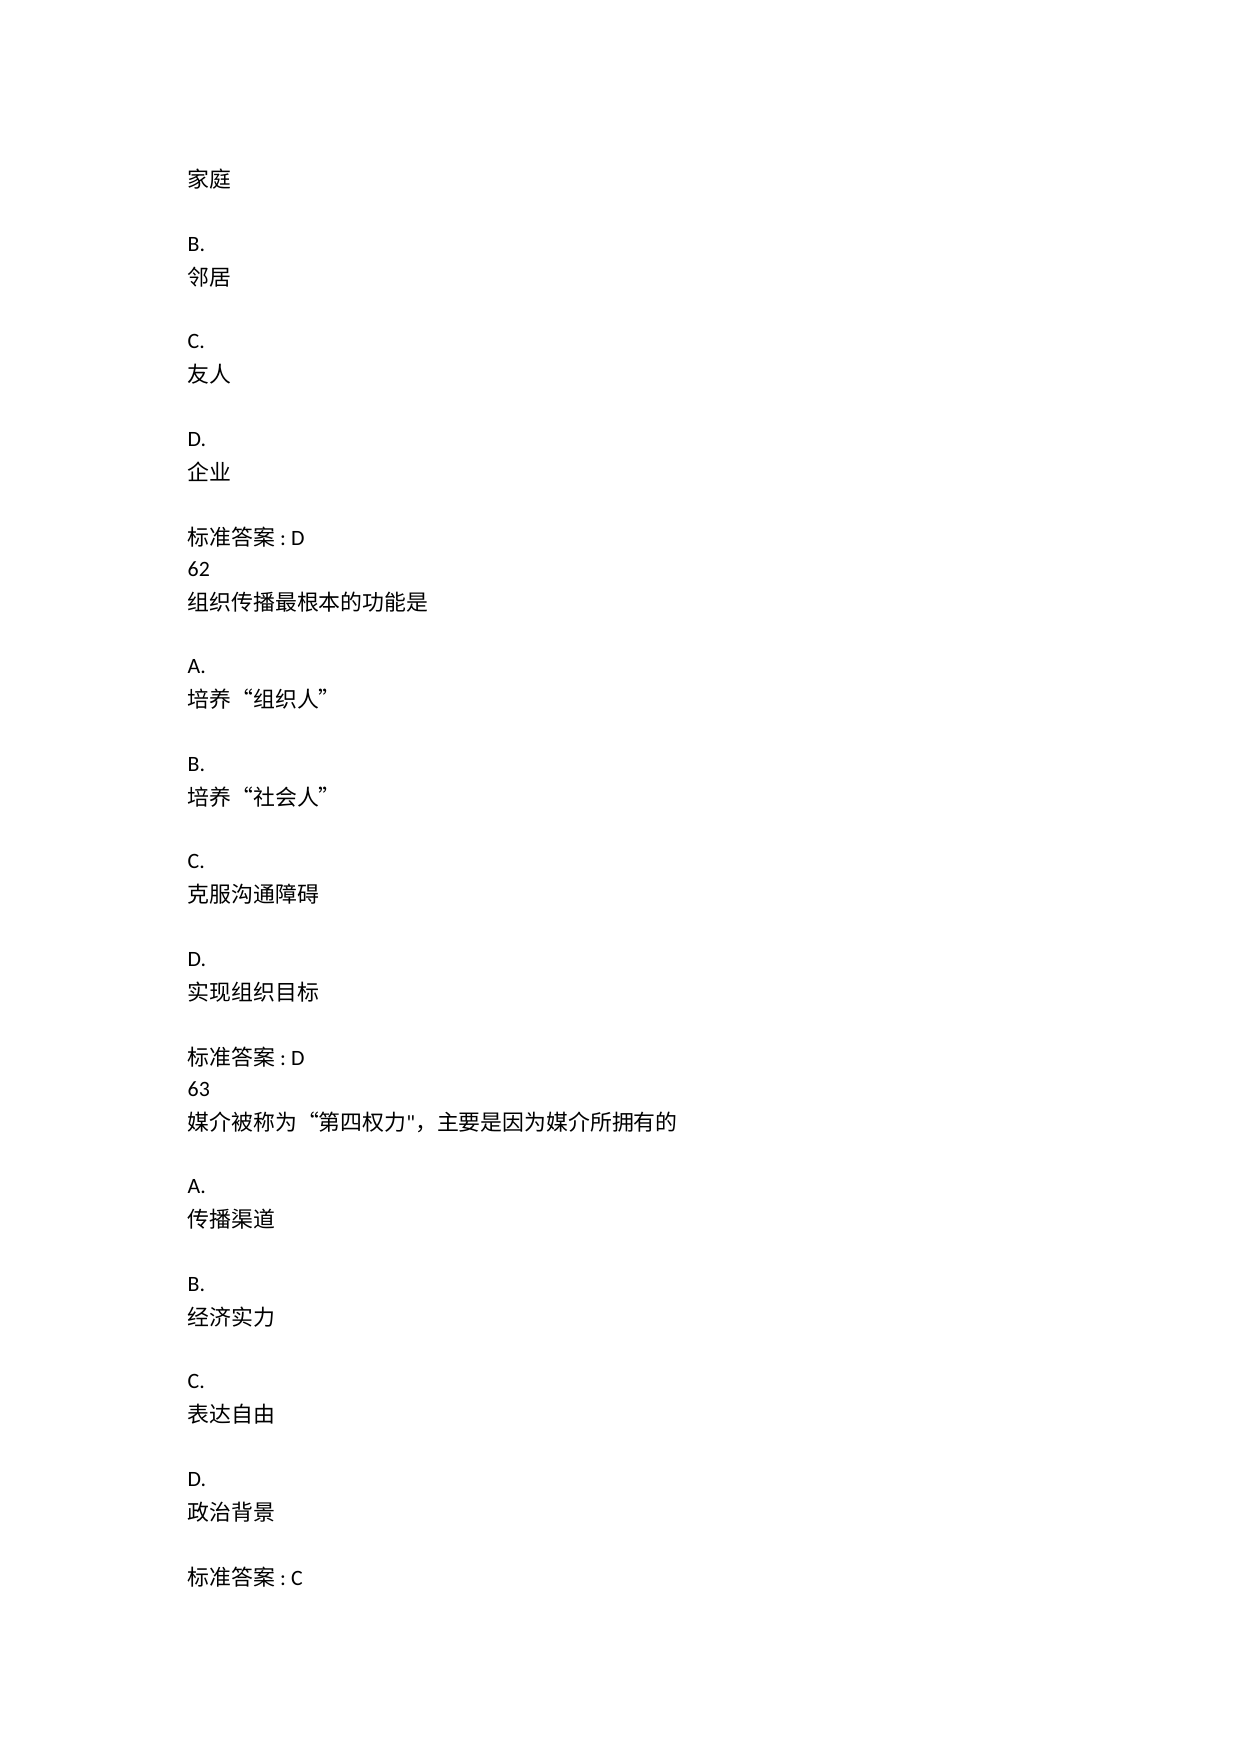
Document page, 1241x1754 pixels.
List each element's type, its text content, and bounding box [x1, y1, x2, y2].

text 标准答案 : D [187, 519, 1053, 552]
text 政治背景 [187, 1494, 1053, 1527]
text B. [187, 747, 1053, 779]
text 培养“组织人” [187, 682, 1053, 714]
text C. [187, 1364, 1053, 1397]
text C. [187, 324, 1053, 357]
text 邻居 [187, 259, 1053, 292]
text 经济实力 [187, 1299, 1053, 1332]
text 克服沟通障碍 [187, 877, 1053, 909]
text 传播渠道 [187, 1202, 1053, 1234]
text D. [187, 1462, 1053, 1494]
text 企业 [187, 454, 1053, 487]
text 标准答案 : D [187, 1039, 1053, 1072]
text 实现组织目标 [187, 974, 1053, 1007]
text D. [187, 422, 1053, 454]
text 媒介被称为“第四权力"，主要是因为媒介所拥有的 [187, 1104, 1053, 1137]
text 62 [187, 552, 1053, 584]
text 培养“社会人” [187, 779, 1053, 812]
text 标准答案 : C [187, 1559, 1053, 1592]
text 63 [187, 1072, 1053, 1104]
text C. [187, 844, 1053, 877]
text A. [187, 649, 1053, 682]
text 友人 [187, 357, 1053, 389]
text 组织传播最根本的功能是 [187, 584, 1053, 617]
text B. [187, 227, 1053, 259]
text D. [187, 942, 1053, 974]
text B. [187, 1267, 1053, 1299]
text 家庭 [187, 162, 1053, 194]
text A. [187, 1169, 1053, 1202]
text 表达自由 [187, 1397, 1053, 1429]
